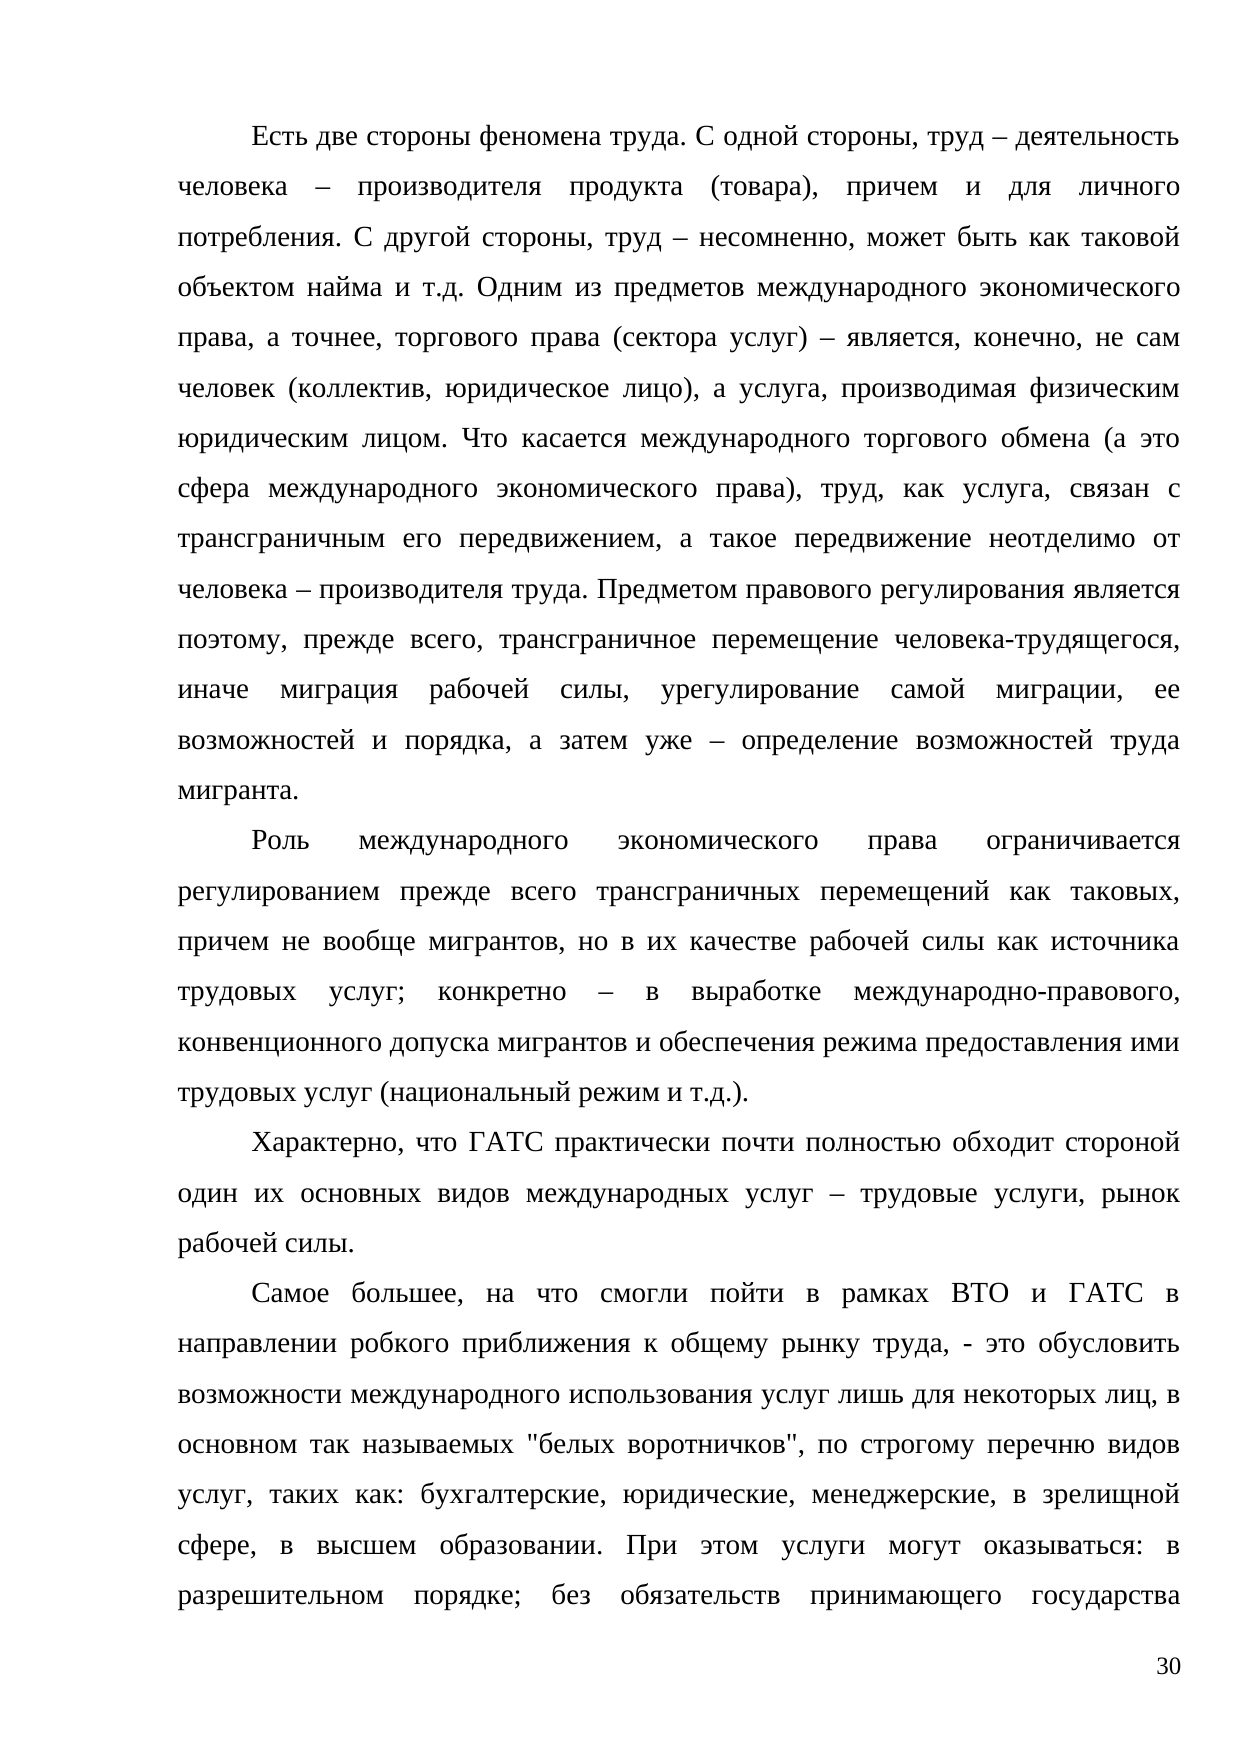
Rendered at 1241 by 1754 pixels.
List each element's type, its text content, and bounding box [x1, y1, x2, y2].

text Есть две стороны феномена труда. С одной стороны, труд – деятельность человека – производителя продукта (товара), причем и для личного потребления. С другой стороны, труд – несомненно, может быть как таковой объектом найма и т.д. Одним из предметов международного экономического права, а точнее, торгового права (сектора услуг) – является, конечно, не сам человек (коллектив, юридическое лицо), а услуга, производимая физическим юридическим лицом. Что касается международного торгового обмена (а это сфера международного экономического права), труд, как услуга, связан с трансграничным его передвижением, а такое передвижение неотделимо от человека – производителя труда. Предметом правового регулирования является поэтому, прежде всего, трансграничное перемещение человека-трудящегося, иначе миграция рабочей силы, урегулирование самой миграции, ее возможностей и порядка, а затем уже – определение возможностей труда мигранта. [177, 118, 1181, 806]
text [177, 1275, 1181, 1611]
text Характерно, что ГАТС практически почти полностью обходит стороной один их основных видов международных услуг – трудовые услуги, рынок рабочей силы. [177, 1124, 1181, 1258]
text Роль международного экономического права ограничивается регулированием прежде всего трансграничных перемещений как таковых, причем не вообще мигрантов, но в их качестве рабочей силы как источника трудовых услуг; конкретно – в выработке международно-правового, конвенционного допуска мигрантов и обеспечения режима предоставления ими трудовых услуг (национальный режим и т.д.). [177, 822, 1181, 1108]
